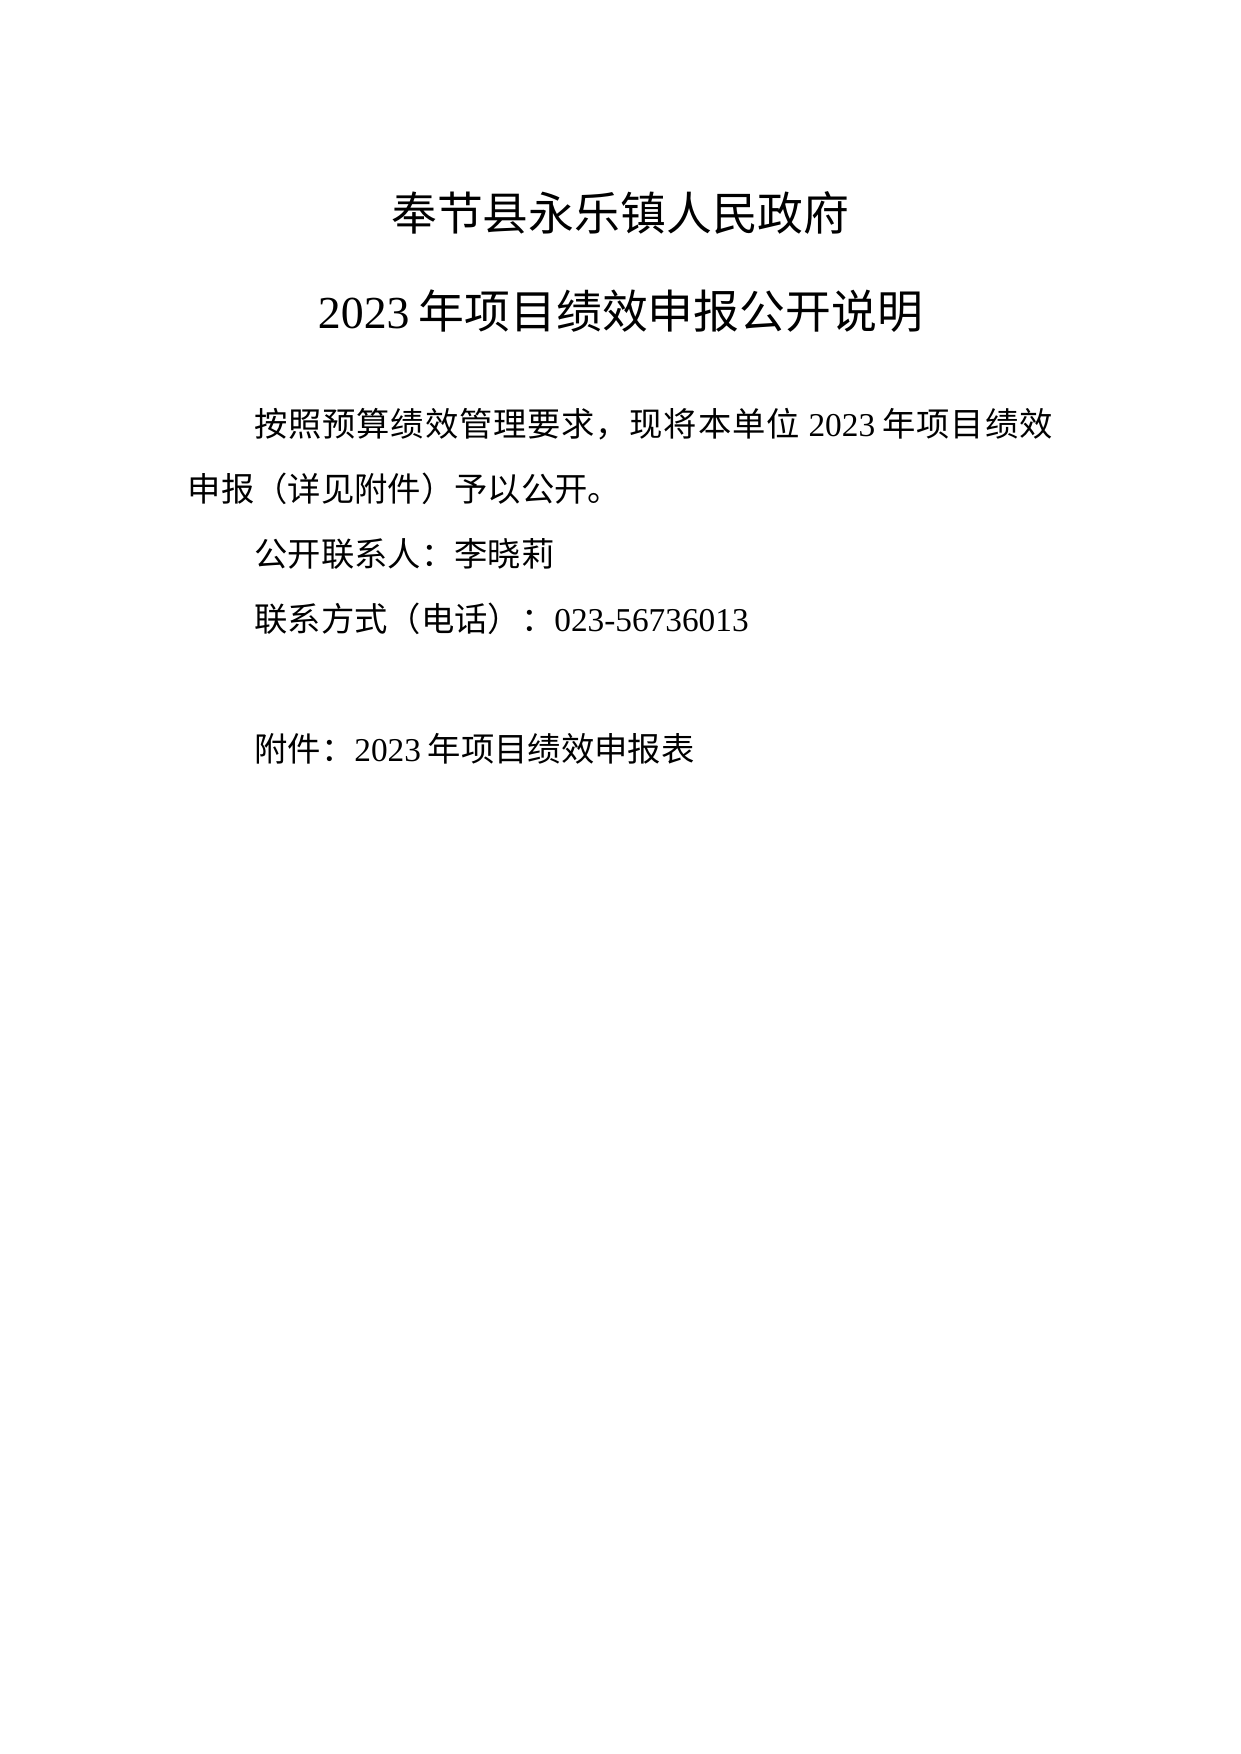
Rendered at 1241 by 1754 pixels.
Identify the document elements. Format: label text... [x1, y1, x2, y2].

text 奉节县永乐镇人民政府 [187, 162, 1053, 259]
text 2023年项目绩效申报公开说明 [187, 259, 1053, 357]
text 按照预算绩效管理要求，现将本单位2023年项目绩效申报（详见附件）予以公开。 [187, 389, 1053, 519]
text 附件：2023年项目绩效申报表 [187, 714, 1053, 779]
text 公开联系人：李晓莉 [187, 519, 1053, 584]
text 联系方式（电话）：023-56736013 [187, 584, 1053, 649]
